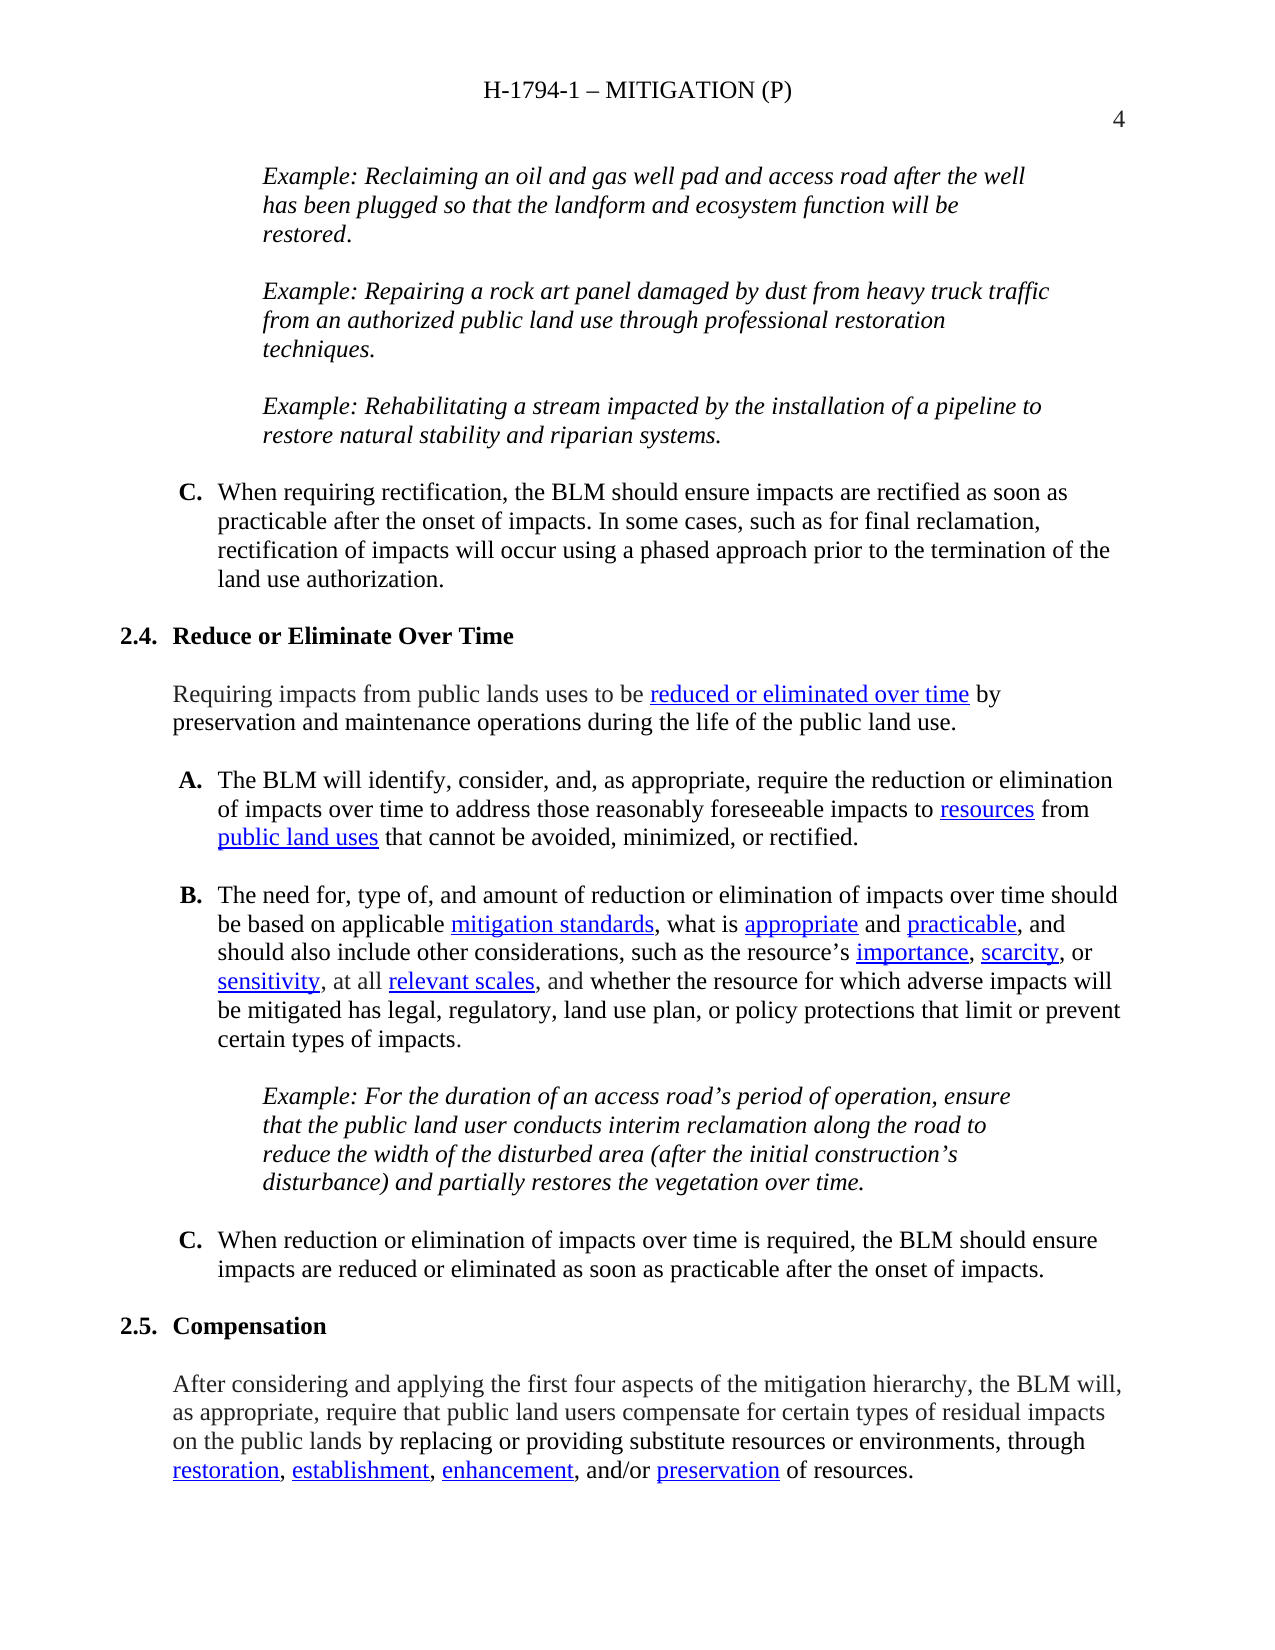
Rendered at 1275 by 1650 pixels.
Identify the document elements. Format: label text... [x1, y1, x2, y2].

list After considering and applying the first four aspects of the mitigation hierarchy, the BLM will, as appropriate, require that public land users compensate for certain types of residual impacts on the public lands by replacing or providing substitute resources or environments, through restoration, establishment, enhancement, and/or preservation of resources. [172, 1369, 1125, 1484]
list Compensation [157, 1311, 1125, 1340]
list Reduce or Eliminate Over Time [157, 621, 1125, 650]
list Example: Reclaiming an oil and gas well pad and access road after the well has been plugged so that the landform and ecosystem function will be restored. [262, 161, 1050, 247]
list Example: Rehabilitating a stream impacted by the installation of a pipeline to restore natural stability and riparian systems. [262, 391, 1050, 449]
list Example: For the duration of an access road’s period of operation, ensure that the public land user conducts interim reclamation along the road to reduce the width of the disturbed area (after the initial construction’s disturbance) and partially restores the vegetation over time. [262, 1081, 1050, 1196]
list When reduction or elimination of impacts over time is required, the BLM should ensure impacts are reduced or eliminated as soon as practicable after the onset of impacts. [202, 1225, 1125, 1282]
list When requiring rectification, the BLM should ensure impacts are rectified as soon as practicable after the onset of impacts. In some cases, such as for final reclamation, rectification of impacts will occur using a phased approach prior to the termination of the land use authorization. [202, 477, 1125, 592]
list Example: Repairing a rock art panel damaged by dust from heavy truck traffic from an authorized public land use through professional restoration techniques. [262, 276, 1050, 362]
list The need for, type of, and amount of reduction or elimination of impacts over time should be based on applicable mitigation standards, what is appropriate and practicable, and should also include other considerations, such as the resource’s importance, scarcity, or sensitivity, at all relevant scales, and whether the resource for which adverse impacts will be mitigated has legal, regulatory, land use plan, or policy protections that limit or prevent certain types of impacts. [202, 880, 1125, 1052]
list The BLM will identify, consider, and, as appropriate, require the reduction or elimination of impacts over time to address those reasonably foreseeable impacts to resources from that cannot be avoided, minimized, or rectified. [202, 765, 1125, 851]
list Requiring impacts from public lands uses to be reduced or eliminated over time by preservation and maintenance operations during the life of the public land use. [172, 679, 1125, 736]
